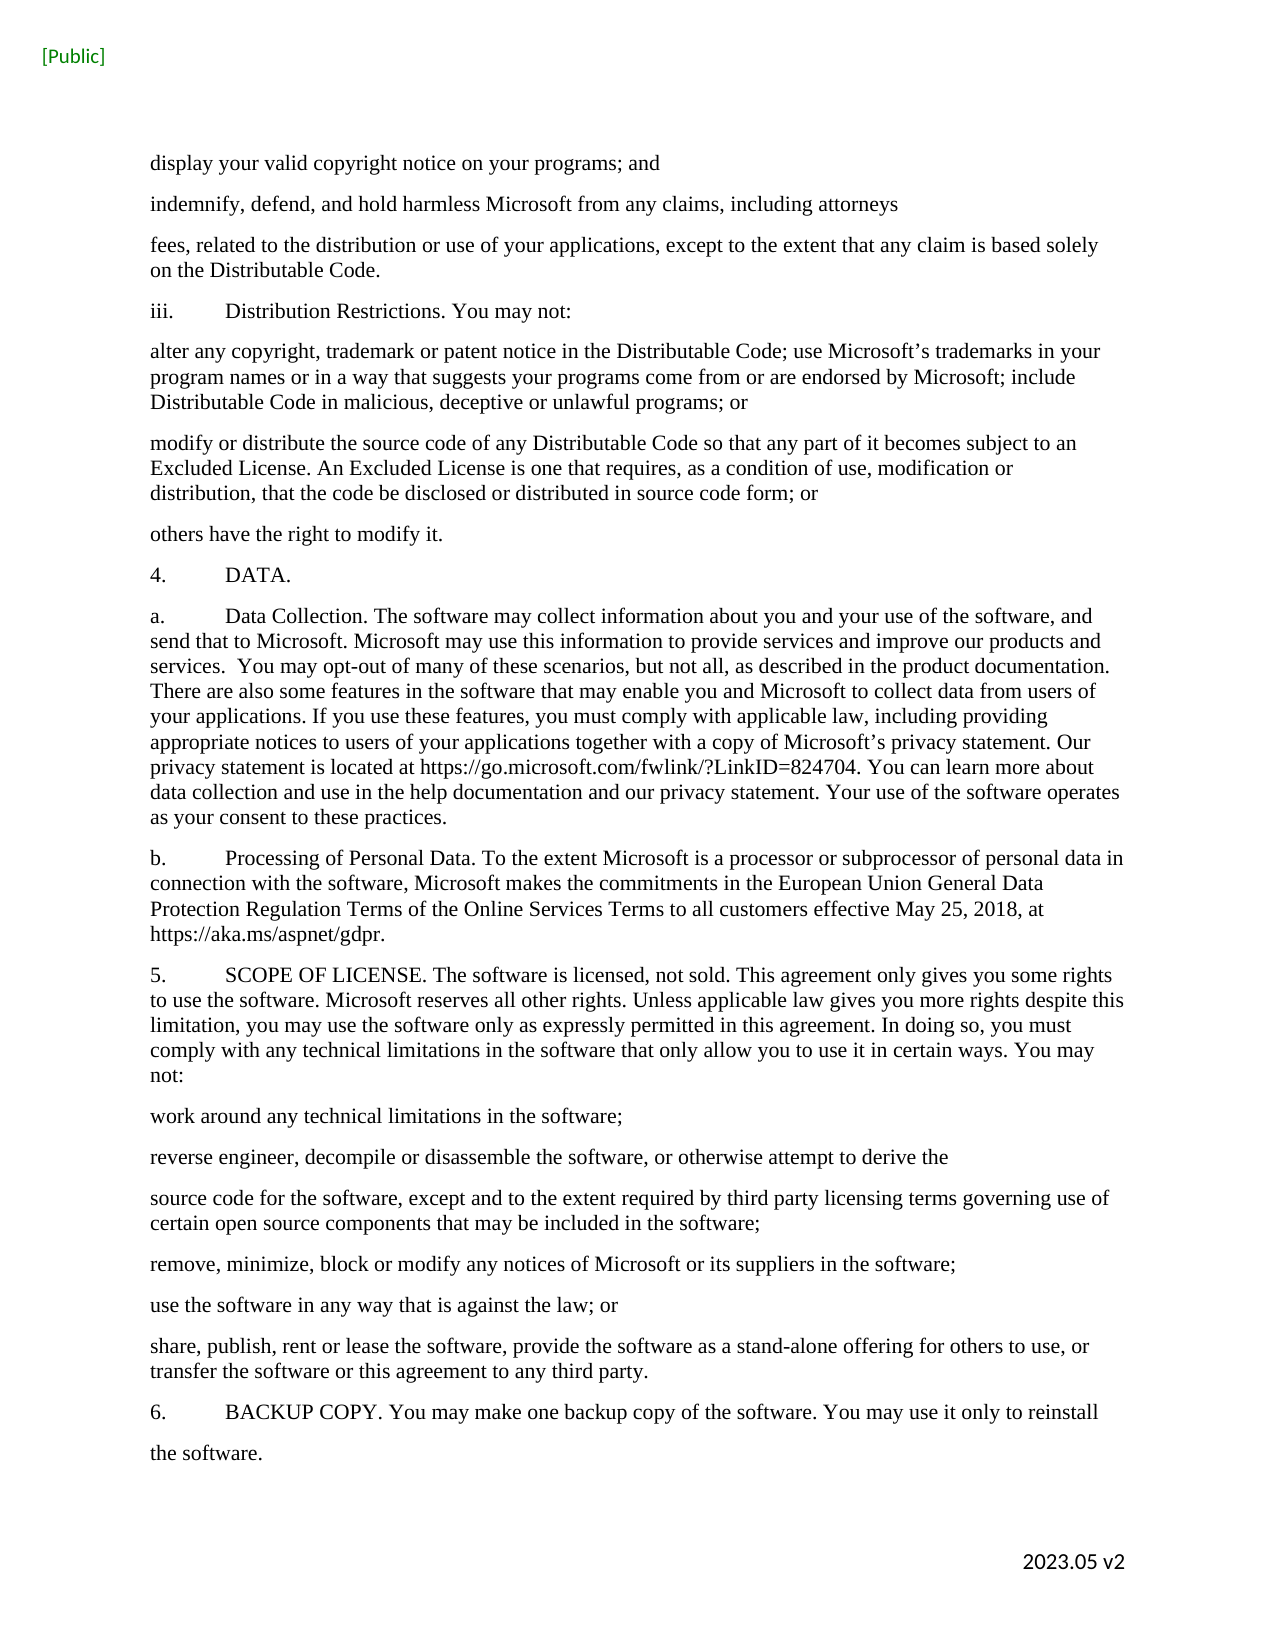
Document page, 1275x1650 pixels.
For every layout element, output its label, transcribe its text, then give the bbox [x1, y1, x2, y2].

text fees, related to the distribution or use of your applications, except to the extent that any claim is based solely on the Distributable Code. [150, 232, 1125, 282]
text use the software in any way that is against the law; or [150, 1292, 1125, 1317]
text indemnify, defend, and hold harmless Microsoft from any claims, including attorneys [150, 191, 1125, 216]
text a. Data Collection. The software may collect information about you and your use of the software, and send that to Microsoft. Microsoft may use this information to provide services and improve our products and services. You may opt-out of many of these scenarios, but not all, as described in the product documentation. There are also some features in the software that may enable you and Microsoft to collect data from users of your applications. If you use these features, you must comply with applicable law, including providing appropriate notices to users of your applications together with a copy of Microsoft’s privacy statement. Our privacy statement is located at https://go.microsoft.com/fwlink/?LinkID=824704. You can learn more about data collection and use in the help documentation and our privacy statement. Your use of the software operates as your consent to these practices. [150, 603, 1125, 829]
text display your valid copyright notice on your programs; and [150, 150, 1125, 175]
text the software. [150, 1439, 1125, 1465]
text share, publish, rent or lease the software, provide the software as a stand-alone offering for others to use, or transfer the software or this agreement to any third party. [150, 1333, 1125, 1383]
text source code for the software, except and to the extent required by third party licensing terms governing use of certain open source components that may be included in the software; [150, 1185, 1125, 1235]
text 4. DATA. [150, 562, 1125, 587]
text work around any technical limitations in the software; [150, 1103, 1125, 1128]
text 6. BACKUP COPY. You may make one backup copy of the software. You may use it only to reinstall [150, 1399, 1125, 1424]
text modify or distribute the source code of any Distributable Code so that any part of it becomes subject to an Excluded License. An Excluded License is one that requires, as a condition of use, modification or distribution, that the code be disclosed or distributed in source code form; or [150, 430, 1125, 505]
text b. Processing of Personal Data. To the extent Microsoft is a processor or subprocessor of personal data in connection with the software, Microsoft makes the commitments in the European Union General Data Protection Regulation Terms of the Online Services Terms to all customers effective May 25, 2018, at https://aka.ms/aspnet/gdpr. [150, 845, 1125, 946]
text iii. Distribution Restrictions. You may not: [150, 298, 1125, 323]
text others have the right to modify it. [150, 521, 1125, 546]
text 5. SCOPE OF LICENSE. The software is licensed, not sold. This agreement only gives you some rights to use the software. Microsoft reserves all other rights. Unless applicable law gives you more rights despite this limitation, you may use the software only as expressly permitted in this agreement. In doing so, you must comply with any technical limitations in the software that only allow you to use it in certain ways. You may not: [150, 962, 1125, 1088]
text remove, minimize, block or modify any notices of Microsoft or its suppliers in the software; [150, 1251, 1125, 1276]
text alter any copyright, trademark or patent notice in the Distributable Code; use Microsoft’s trademarks in your program names or in a way that suggests your programs come from or are endorsed by Microsoft; include Distributable Code in malicious, deceptive or unlawful programs; or [150, 338, 1125, 414]
text reverse engineer, decompile or disassemble the software, or otherwise attempt to derive the [150, 1144, 1125, 1169]
